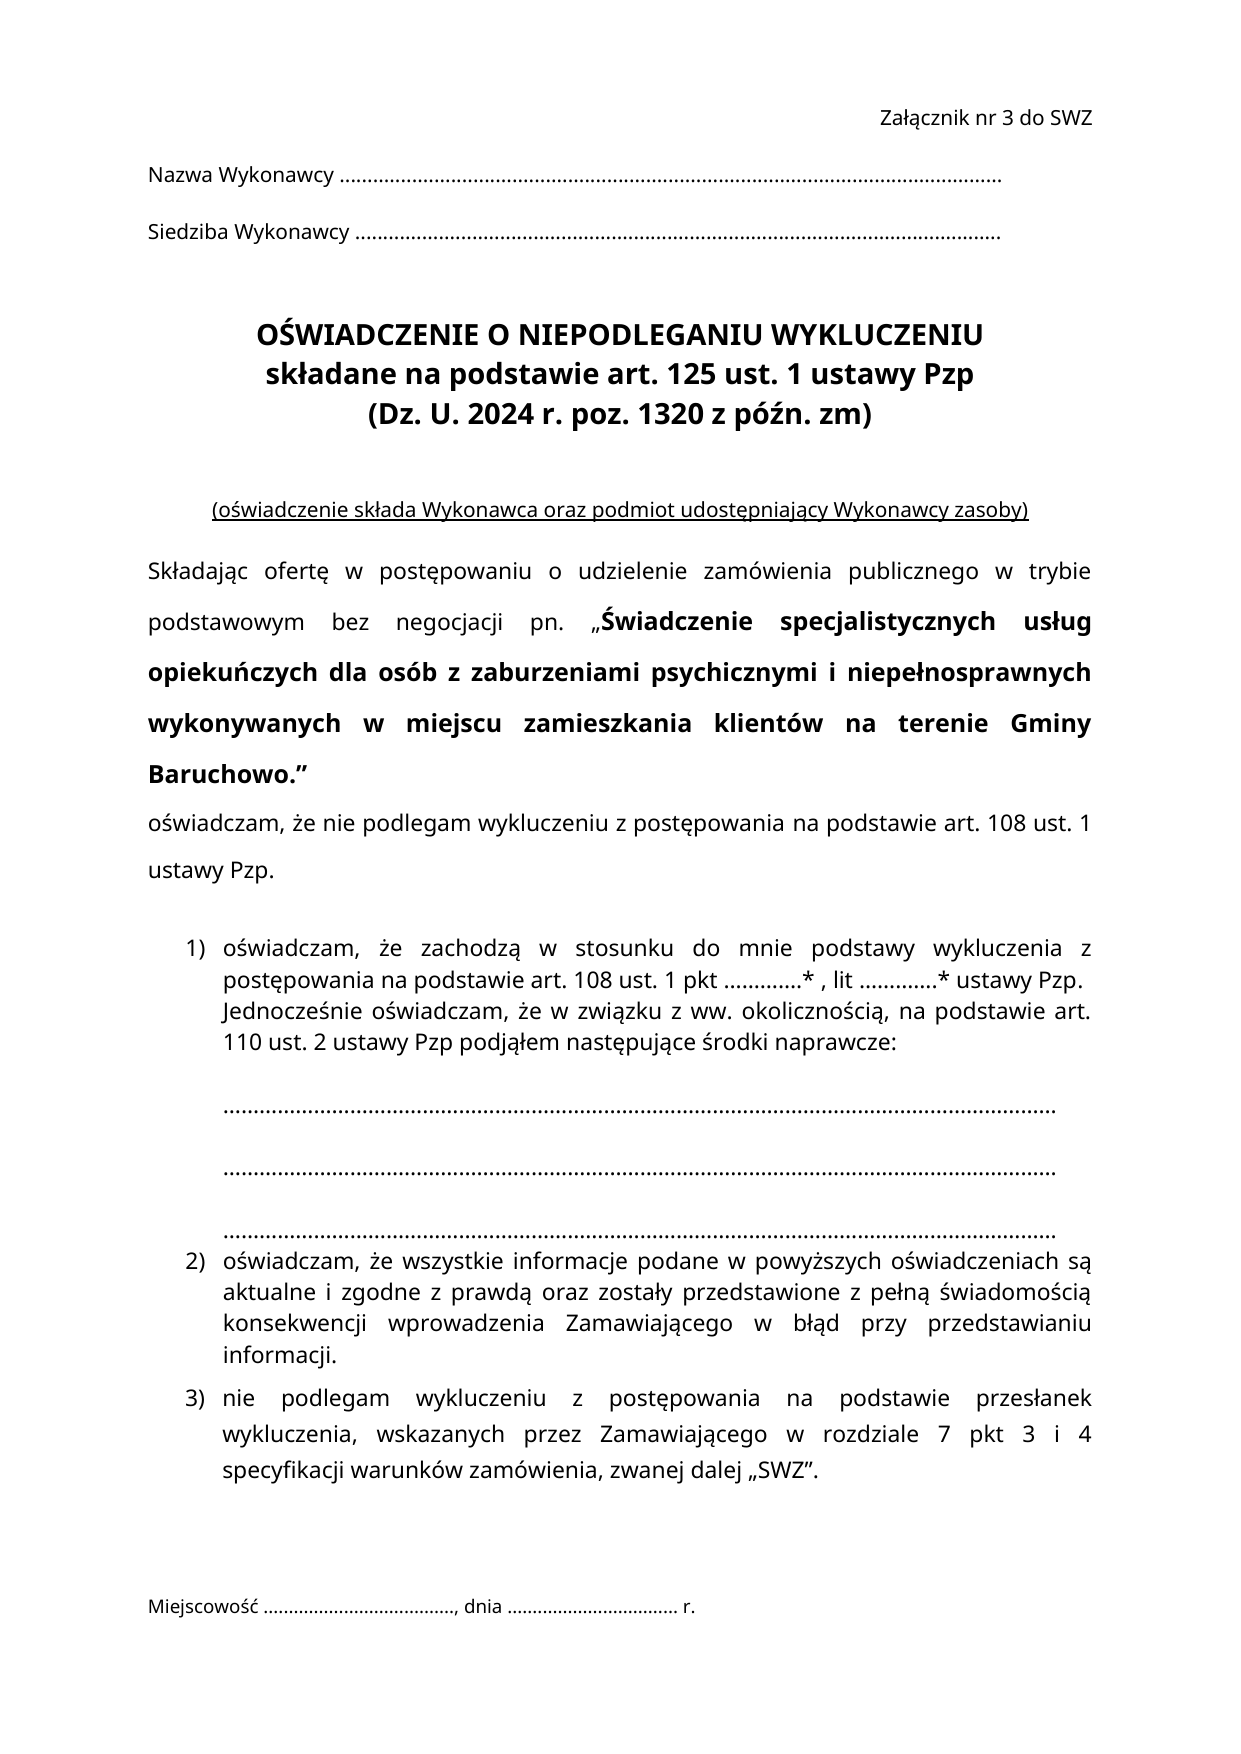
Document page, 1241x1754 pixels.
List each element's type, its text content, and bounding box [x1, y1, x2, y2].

text Nazwa Wykonawcy ....................................................................................................................... [148, 160, 1093, 189]
text Jednocześnie oświadczam, że w związku z ww. okolicznością, na podstawie art. 110 ust. 2 ustawy Pzp podjąłem następujące środki naprawcze: [223, 995, 1093, 1057]
text OŚWIADCZENIE O NIEPODLEGANIU WYKLUCZENIU [148, 314, 1093, 353]
text Składając ofertę w postępowaniu o udzielenie zamówienia publicznego w trybie podstawowym bez negocjacji pn. „Świadczenie specjalistycznych usług opiekuńczych dla osób z zaburzeniami psychicznymi i niepełnosprawnych wykonywanych w miejscu zamieszkania klientów na terenie Gminy Baruchowo.” [148, 555, 1093, 790]
text składane na podstawie art. 125 ust. 1 ustawy Pzp [148, 353, 1093, 393]
text ………………………………………………………………………………………………………………………… [223, 1089, 1093, 1120]
list oświadczam, że zachodzą w stosunku do mnie podstawy wykluczenia z postępowania na podstawie art. 108 ust. 1 pkt ……….…* , lit ………….* ustawy Pzp. [185, 932, 1093, 995]
text Miejscowość ......................................, dnia .................................. r. [148, 1593, 1093, 1619]
text (Dz. U. 2024 r. poz. 1320 z późn. zm) [148, 393, 1093, 433]
text Siedziba Wykonawcy .................................................................................................................... [148, 217, 1093, 246]
text (oświadczenie składa Wykonawca oraz podmiot udostępniający Wykonawcy zasoby) [148, 495, 1093, 524]
list nie podlegam wykluczeniu z postępowania na podstawie przesłanek wykluczenia, wskazanych przez Zamawiającego w rozdziale 7 pkt 3 i 4 specyfikacji warunków zamówienia, zwanej dalej „SWZ”. [185, 1382, 1093, 1486]
list oświadczam, że wszystkie informacje podane w powyższych oświadczeniach są aktualne i zgodne z prawdą oraz zostały przedstawione z pełną świadomością konsekwencji wprowadzenia Zamawiającego w błąd przy przedstawianiu informacji. [185, 1245, 1093, 1370]
text ………………………………………………………………………………………………………………………… [223, 1151, 1093, 1182]
text Załącznik nr 3 do SWZ [177, 103, 1093, 132]
text oświadczam, że nie podlegam wykluczeniu z postępowania na podstawie art. 108 ust. 1 ustawy Pzp. [148, 807, 1093, 886]
text ………………………………………………………………………………………………………………………… [223, 1214, 1093, 1245]
